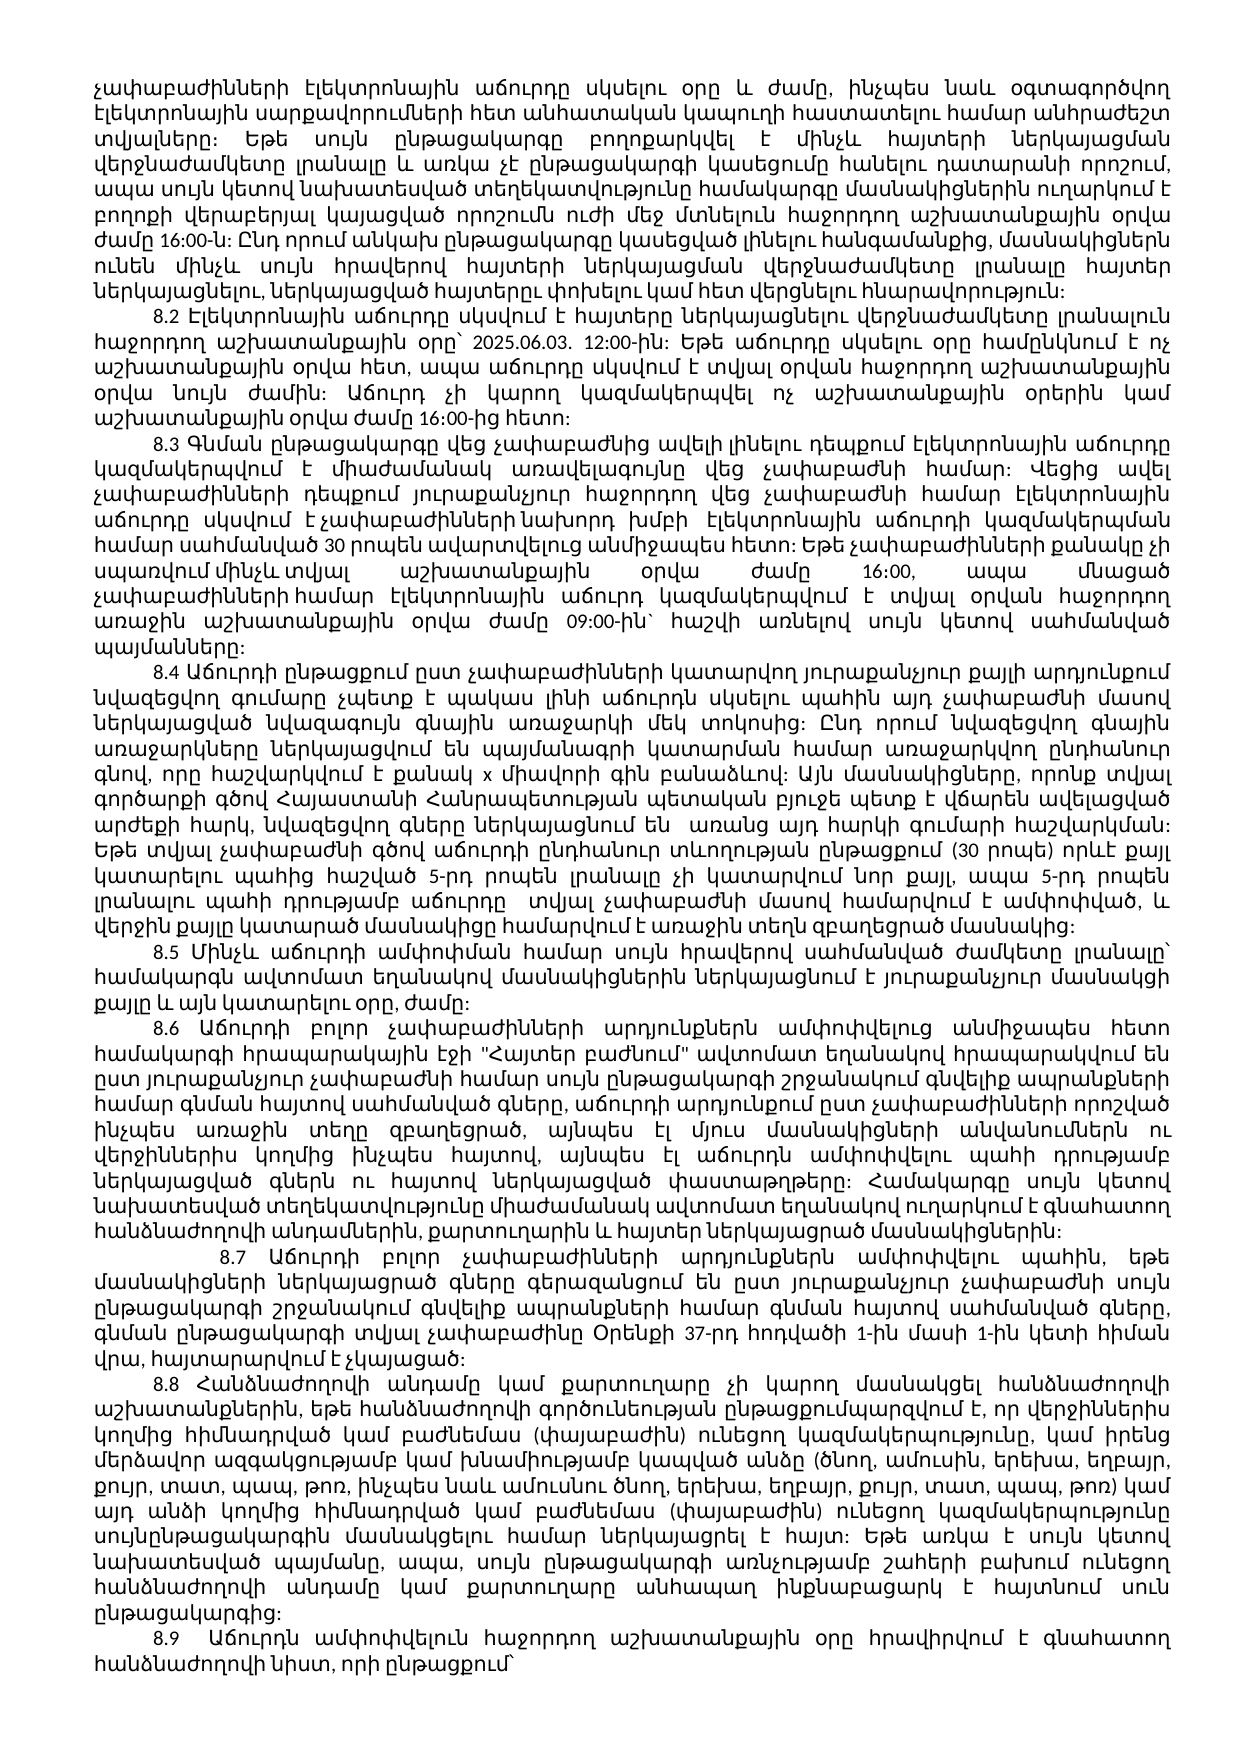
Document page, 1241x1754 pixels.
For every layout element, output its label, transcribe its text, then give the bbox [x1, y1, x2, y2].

text 8.3 Գնման ընթացակարգը վեց չափաբաժնից ավելի լինելու դեպքում էլեկտրոնային աճուրդը կազմակերպվում է միաժամանակ առավելագույնը վեց չափաբաժնի համար: Վեցից ավել չափաբաժինների դեպքում յուրաքանչյուր հաջորդող վեց չափաբաժնի համար էլեկտրոնային աճուրդը սկսվում է չափաբաժինների նախորդ խմբի էլեկտրոնային աճուրդի կազմակերպման համար սահմանված 30 րոպեն ավարտվելուց անմիջապես հետո: Եթե չափաբաժինների քանակը չի սպառվում մինչև տվյալ աշխատանքային օրվա ժամը 16։00, ապա մնացած չափաբաժինների համար էլեկտրոնային աճուրդ կազմակերպվում է տվյալ օրվան հաջորդող առաջին աշխատանքային օրվա ժամը 09:00-ին` հաշվի առնելով սույն կետով սահմանված պայմանները: [94, 431, 1171, 659]
text 8.2 Էլեկտրոնային աճուրդը սկսվում է հայտերը ներկայացնելու վերջնաժամկետը լրանալուն հաջորդող աշխատանքային օրը՝ 2025.06.03. 12:00 -ին: Եթե աճուրդը սկսելու օրը համընկնում է ոչ աշխատանքային օրվա հետ, ապա աճուրդը սկսվում է տվյալ օրվան հաջորդող աշխատանքային օրվա նույն ժամին: Աճուրդ չի կարող կազմակերպվել ոչ աշխատանքային օրերին կամ աշխատանքային օրվա ժամը 16։00-ից հետո: [94, 304, 1171, 431]
text 8.6 Աճուրդի բոլոր չափաբաժինների արդյունքներն ամփոփվելուց անմիջապես հետո համակարգի հրապարակային էջի "Հայտեր բաժնում" ավտոմատ եղանակով հրապարակվում են ըստ յուրաքանչյուր չափաբաժնի համար սույն ընթացակարգի շրջանակում գնվելիք ապրանքների համար գնման հայտով սահմանված գները, աճուրդի արդյունքում ըստ չափաբաժինների որոշված ինչպես առաջին տեղը զբաղեցրած, այնպես էլ մյուս մասնակիցների անվանումներն ու վերջիններիս կողմից ինչպես հայտով, այնպես էլ աճուրդն ամփոփվելու պահի դրությամբ ներկայացված գներն ու հայտով ներկայացված փաստաթղթերը: Համակարգը սույն կետով նախատեսված տեղեկատվությունը միաժամանակ ավտոմատ եղանակով ուղարկում է գնահատող հանձնաժողովի անդամներին, քարտուղարին և հայտեր ներկայացրած մասնակիցներին: [94, 1015, 1171, 1244]
text 8.5 Մինչև աճուրդի ամփոփման համար սույն հրավերով սահմանված ժամկետը լրանալը՝ համակարգն ավտոմատ եղանակով մասնակիցներին ներկայացնում է յուրաքանչյուր մասնակցի քայլը և այն կատարելու օրը, ժամը: [94, 939, 1171, 1015]
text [94, 75, 1171, 304]
text 8.8 Հանձնաժողովի անդամը կամ քարտուղարը չի կարող մասնակցել հանձնաժողովի աշխատանքներին, եթե հանձնաժողովի գործունեության ընթացքումպարզվում է, որ վերջիններիս կողմից հիմնադրված կամ բաժնեմաս (փայաբաժին) ունեցող կազմակերպությունը, կամ իրենց մերձավոր ազգակցությամբ կամ խնամիությամբ կապված անձը (ծնող, ամուսին, երեխա, եղբայր, քույր, տատ, պապ, թոռ, ինչպես նաև ամուսնու ծնող, երեխա, եղբայր, քույր, տատ, պապ, թոռ) կամ այդ անձի կողմից հիմնադրված կամ բաժնեմաս (փայաբաժին) ունեցող կազմակերպությունը սույնընթացակարգին մասնակցելու համար ներկայացրել է հայտ: Եթե առկա է սույն կետով նախատեսված պայմանը, ապա, սույն ընթացակարգի առնչությամբ շահերի բախում ունեցող հանձնաժողովի անդամը կամ քարտուղարը անհապաղ ինքնաբացարկ է հայտնում սուն ընթացակարգից: [94, 1371, 1171, 1625]
text 8.7 Աճուրդի բոլոր չափաբաժինների արդյունքներն ամփոփվելու պահին, եթե մասնակիցների ներկայացրած գները գերազանցում են ըստ յուրաքանչյուր չափաբաժնի սույն ընթացակարգի շրջանակում գնվելիք ապրանքների համար գնման հայտով սահմանված գները, գնման ընթացակարգի տվյալ չափաբաժինը Օրենքի 37-րդ հոդվածի 1-ին մասի 1-ին կետի հիման վրա, հայտարարվում է չկայացած: [94, 1244, 1171, 1371]
text 8.9 Աճուրդն ամփոփվելուն հաջորդող աշխատանքային օրը հրավիրվում է գնահատող հանձնաժողովի նիստ, որի ընթացքում՝ [94, 1625, 1171, 1676]
text 8.4 Աճուրդի ընթացքում ըստ չափաբաժինների կատարվող յուրաքանչյուր քայլի արդյունքում նվազեցվող գումարը չպետք է պակաս լինի աճուրդն սկսելու պահին այդ չափաբաժնի մասով ներկայացված նվազագույն գնային առաջարկի մեկ տոկոսից: Ընդ որում նվազեցվող գնային առաջարկները ներկայացվում են պայմանագրի կատարման համար առաջարկվող ընդհանուր գնով, որը հաշվարկվում է քանակ x միավորի գին բանաձևով: Այն մասնակիցները, որոնք տվյալ գործարքի գծով Հայաստանի Հանրապետության պետական բյուջե պետք է վճարեն ավելացված արժեքի հարկ, նվազեցվող գները ներկայացնում են առանց այդ հարկի գումարի հաշվարկման: Եթե տվյալ չափաբաժնի գծով աճուրդի ընդհանուր տևողության ընթացքում (30 րոպե) որևէ քայլ կատարելու պահից հաշված 5-րդ րոպեն լրանալը չի կատարվում նոր քայլ, ապա 5-րդ րոպեն լրանալու պահի դրությամբ աճուրդը տվյալ չափաբաժնի մասով համարվում է ամփոփված, և վերջին քայլը կատարած մասնակիցը համարվում է առաջին տեղն զբաղեցրած մասնակից: [94, 659, 1171, 939]
